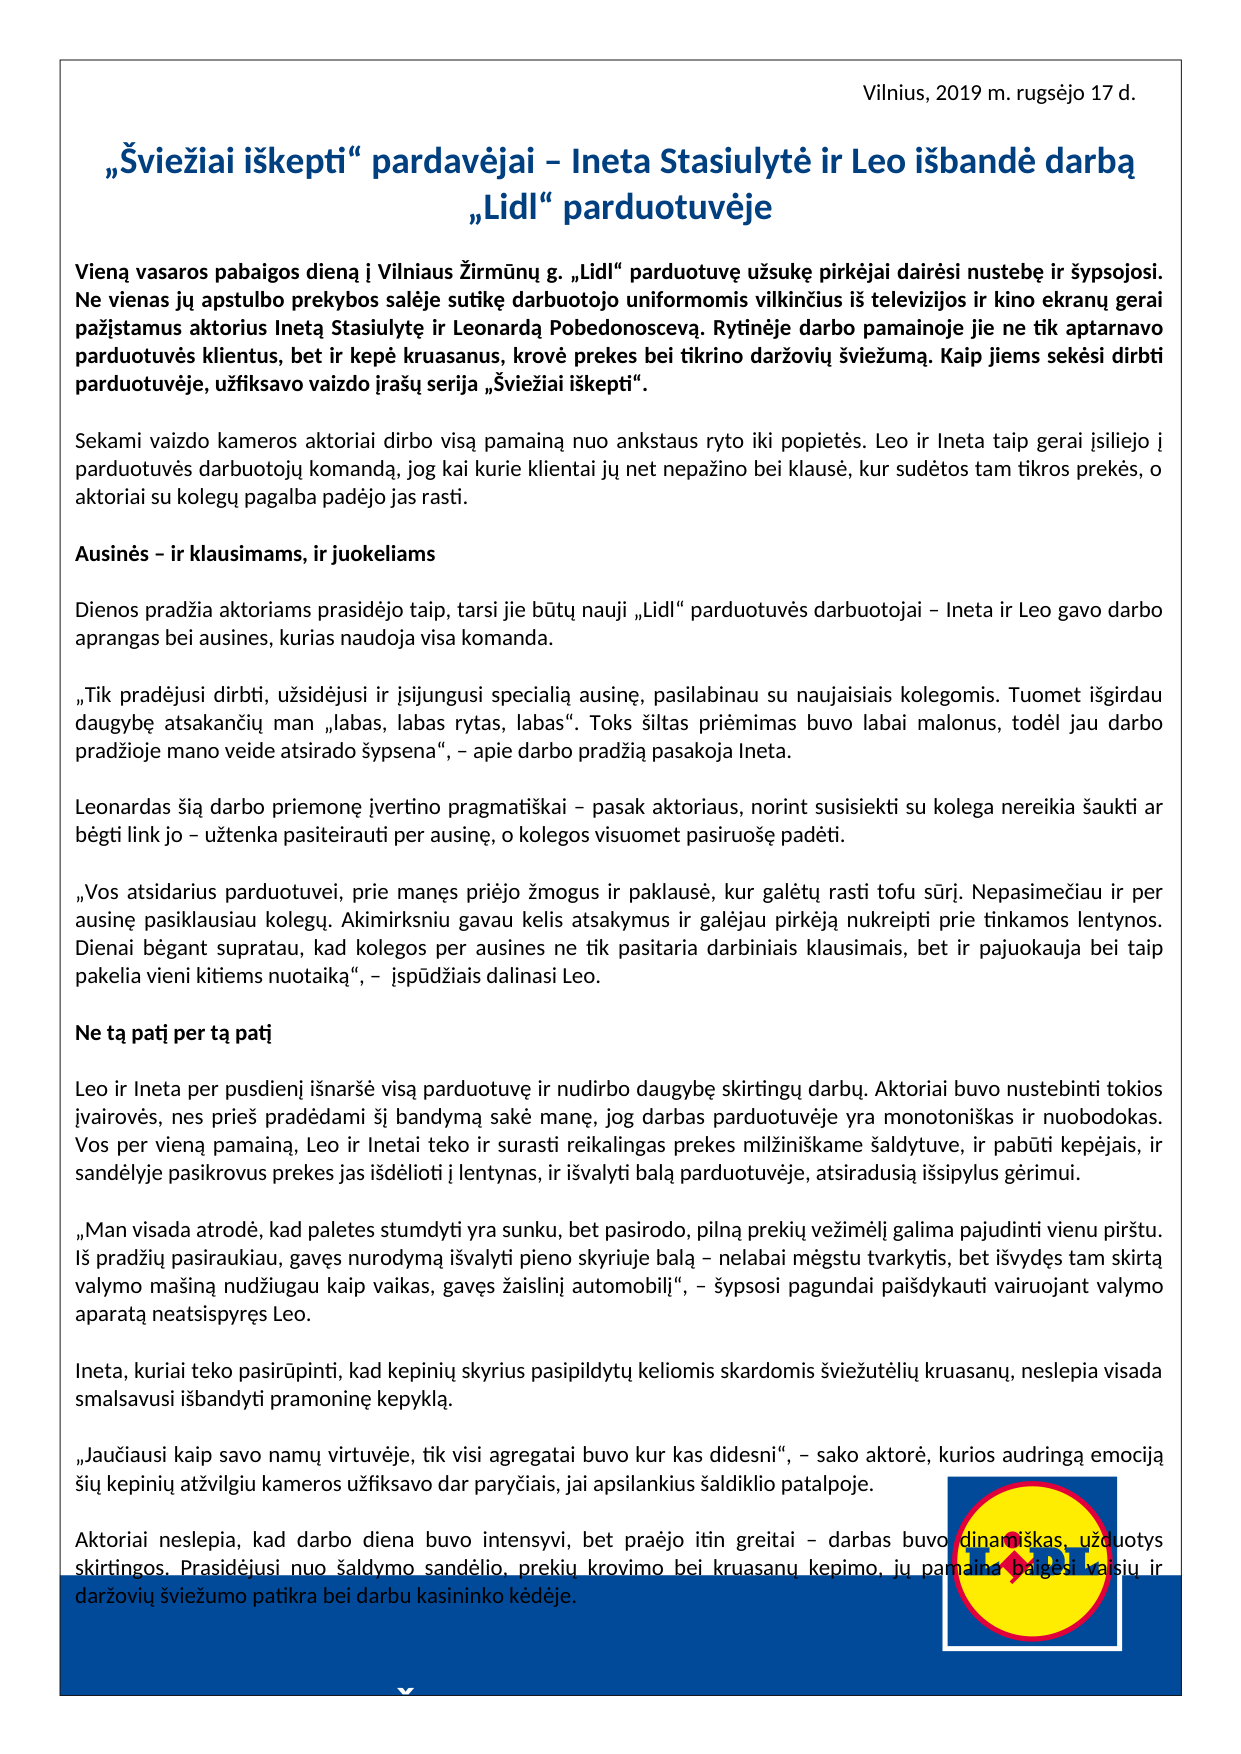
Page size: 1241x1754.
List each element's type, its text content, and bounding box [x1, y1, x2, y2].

text „Jaučiausi kaip savo namų virtuvėje, tik visi agregatai buvo kur kas didesni“, – sako aktorė, kurios audringą emociją šių kepinių atžvilgiu kameros užfiksavo dar paryčiais, jai apsilankius šaldiklio patalpoje. [75, 1441, 1165, 1497]
text Ineta, kuriai teko pasirūpinti, kad kepinių skyrius pasipildytų keliomis skardomis šviežutėlių kruasanų, neslepia visada smalsavusi išbandyti pramoninę kepyklą. [75, 1356, 1165, 1412]
text Dienos pradžia aktoriams prasidėjo taip, tarsi jie būtų nauji „Lidl“ parduotuvės darbuotojai – Ineta ir Leo gavo darbo aprangas bei ausines, kurias naudoja visa komanda. [75, 595, 1165, 651]
text Vilnius, 2019 m. rugsėjo 17 d. [94, 75, 1136, 106]
text Ne tą patį per tą patį [75, 1018, 1165, 1046]
text Leonardas šią darbo priemonę įvertino pragmatiškai – pasak aktoriaus, norint susisiekti su kolega nereikia šaukti ar bėgti link jo – užtenka pasiteirauti per ausinę, o kolegos visuomet pasiruošę padėti. [75, 792, 1165, 848]
text „Vos atsidarius parduotuvei, prie manęs priėjo žmogus ir paklausė, kur galėtų rasti tofu sūrį. Nepasimečiau ir per ausinę pasiklausiau kolegų. Akimirksniu gavau kelis atsakymus ir galėjau pirkėją nukreipti prie tinkamos lentynos. Dienai bėgant supratau, kad kolegos per ausines ne tik pasitaria darbiniais klausimais, bet ir pajuokauja bei taip pakelia vieni kitiems nuotaiką“, – įspūdžiais dalinasi Leo. [75, 877, 1165, 989]
text Sekami vaizdo kameros aktoriai dirbo visą pamainą nuo ankstaus ryto iki popietės. Leo ir Ineta taip gerai įsiliejo į parduotuvės darbuotojų komandą, jog kai kurie klientai jų net nepažino bei klausė, kur sudėtos tam tikros prekės, o aktoriai su kolegų pagalba padėjo jas rasti. [75, 426, 1165, 510]
picture [0, 0, 1241, 1754]
text Vieną vasaros pabaigos dieną į Vilniaus Žirmūnų g. „Lidl“ parduotuvę užsukę pirkėjai dairėsi nustebę ir šypsojosi. Ne vienas jų apstulbo prekybos salėje sutikę darbuotojo uniformomis vilkinčius iš televizijos ir kino ekranų gerai pažįstamus aktorius Inetą Stasiulytę ir Leonardą Pobedonoscevą. Rytinėje darbo pamainoje jie ne tik aptarnavo parduotuvės klientus, bet ir kepė kruasanus, krovė prekes bei tikrino daržovių šviežumą. Kaip jiems sekėsi dirbti parduotuvėje, užfiksavo vaizdo įrašų serija „Šviežiai iškepti“. [75, 257, 1165, 397]
text „Šviežiai iškepti“ pardavėjai – Ineta Stasiulytė ir Leo išbandė darbą „Lidl“ parduotuvėje [75, 137, 1165, 229]
text Aktoriai neslepia, kad darbo diena buvo intensyvi, bet praėjo itin greitai – darbas buvo dinamiškas, užduotys skirtingos. Prasidėjusi nuo šaldymo sandėlio, prekių krovimo bei kruasanų kepimo, jų pamaina baigėsi vaisių ir daržovių šviežumo patikra bei darbu kasininko kėdėje. [75, 1525, 1165, 1609]
text Leo ir Ineta per pusdienį išnaršė visą parduotuvę ir nudirbo daugybę skirtingų darbų. Aktoriai buvo nustebinti tokios įvairovės, nes prieš pradėdami šį bandymą sakė manę, jog darbas parduotuvėje yra monotoniškas ir nuobodokas. Vos per vieną pamainą, Leo ir Inetai teko ir surasti reikalingas prekes milžiniškame šaldytuve, ir pabūti kepėjais, ir sandėlyje pasikrovus prekes jas išdėlioti į lentynas, ir išvalyti balą parduotuvėje, atsiradusią išsipylus gėrimui. [75, 1074, 1165, 1186]
text Ausinės – ir klausimams, ir juokeliams [75, 539, 1165, 567]
text „Man visada atrodė, kad paletes stumdyti yra sunku, bet pasirodo, pilną prekių vežimėlį galima pajudinti vienu pirštu. Iš pradžių pasiraukiau, gavęs nurodymą išvalyti pieno skyriuje balą – nelabai mėgstu tvarkytis, bet išvydęs tam skirtą valymo mašiną nudžiugau kaip vaikas, gavęs žaislinį automobilį“, – šypsosi pagundai paišdykauti vairuojant valymo aparatą neatsispyręs Leo. [75, 1215, 1165, 1327]
text „Tik pradėjusi dirbti, užsidėjusi ir įsijungusi specialią ausinę, pasilabinau su naujaisiais kolegomis. Tuomet išgirdau daugybę atsakančių man „labas, labas rytas, labas“. Toks šiltas priėmimas buvo labai malonus, todėl jau darbo pradžioje mano veide atsirado šypsena“, – apie darbo pradžią pasakoja Ineta. [75, 680, 1165, 764]
